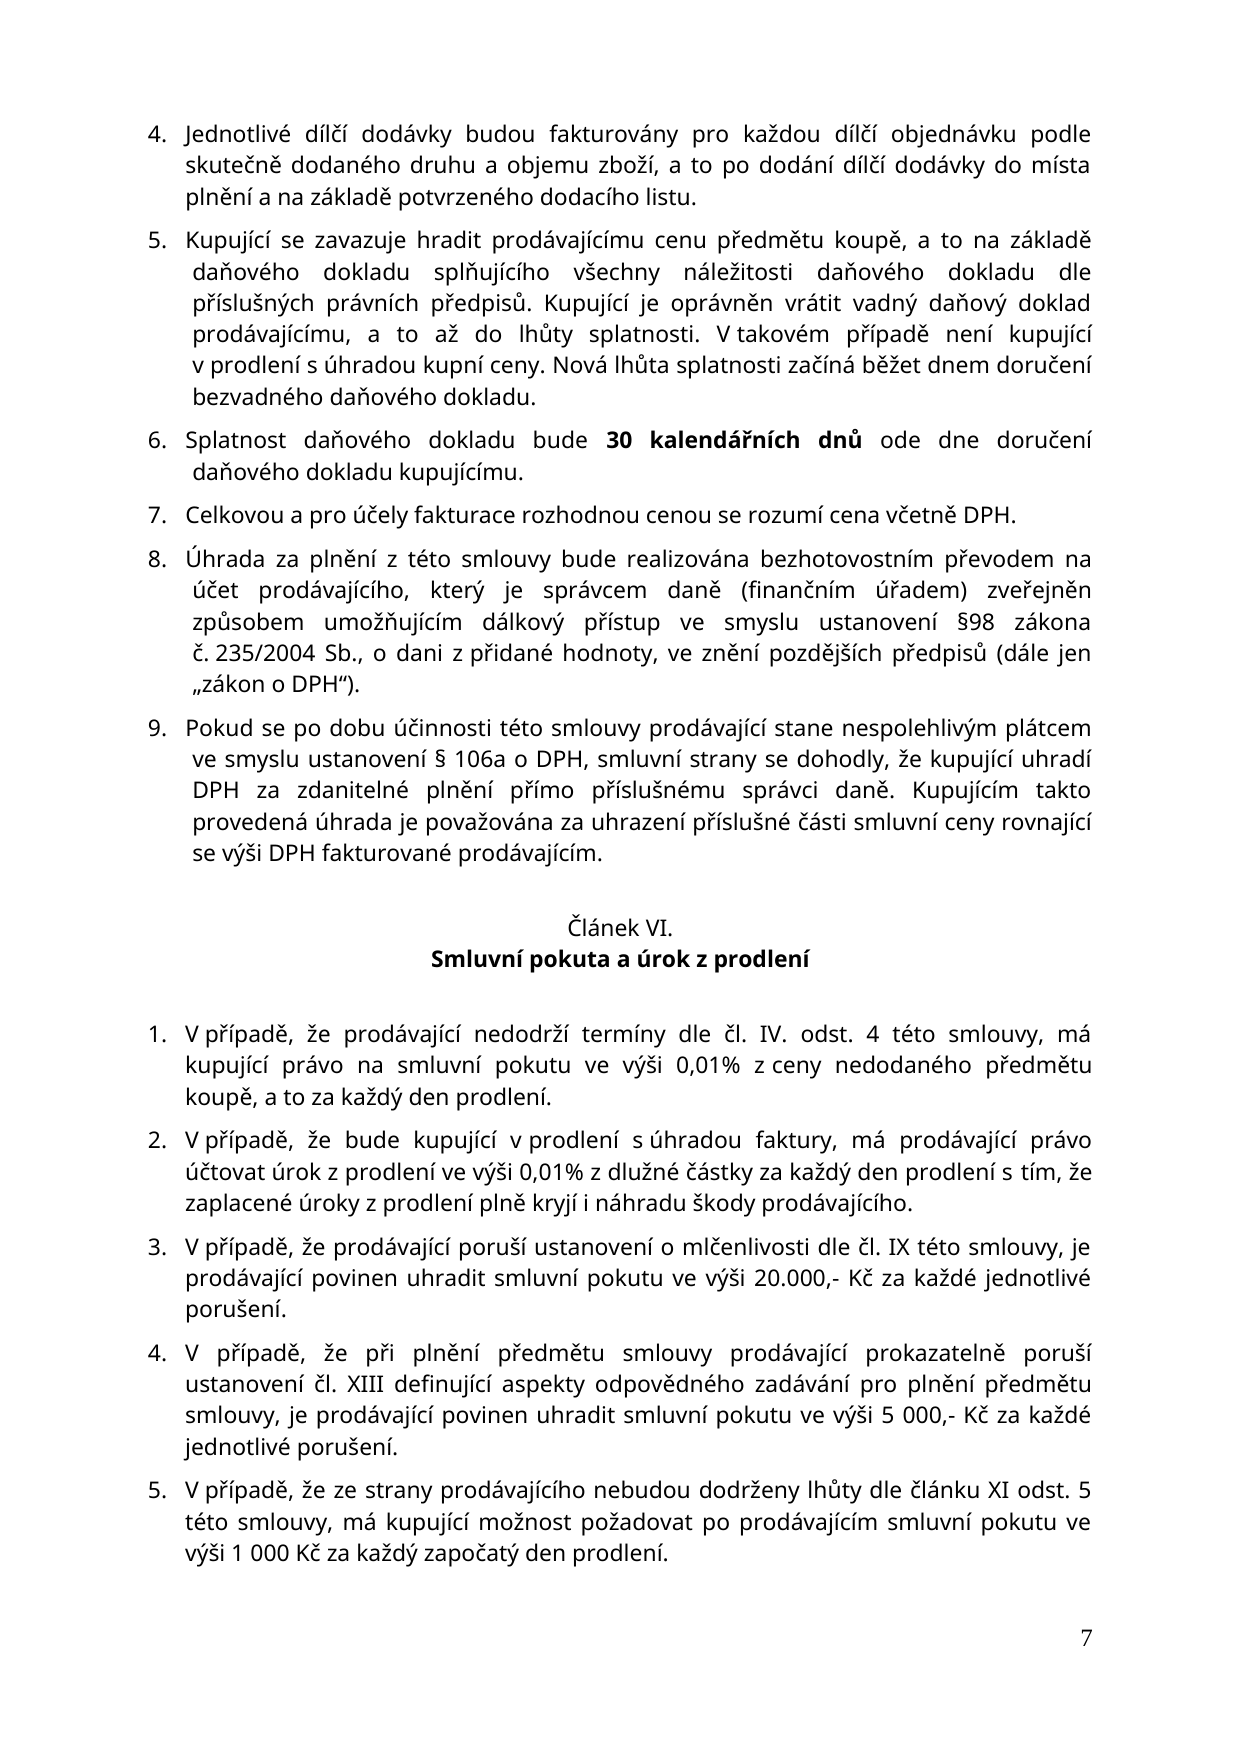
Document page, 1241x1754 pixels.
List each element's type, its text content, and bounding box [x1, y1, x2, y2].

list Celkovou a pro účely fakturace rozhodnou cenou se rozumí cena včetně DPH. [148, 499, 1092, 531]
list V případě, že bude kupující v prodlení s úhradou faktury, má prodávající právo účtovat úrok z prodlení ve výši 0,01% z dlužné částky za každý den prodlení s tím, že zaplacené úroky z prodlení plně kryjí i náhradu škody prodávajícího. [148, 1124, 1092, 1218]
list Úhrada za plnění z této smlouvy bude realizována bezhotovostním převodem na účet prodávajícího, který je správcem daně (finančním úřadem) zveřejněn způsobem umožňujícím dálkový přístup ve smyslu ustanovení §98 zákona č. 235/2004 Sb., o dani z přidané hodnoty, ve znění pozdějších předpisů (dále jen „zákon o DPH“). [148, 543, 1092, 699]
list Jednotlivé dílčí dodávky budou fakturovány pro každou dílčí objednávku podle skutečně dodaného druhu a objemu zboží, a to po dodání dílčí dodávky do místa plnění a na základě potvrzeného dodacího listu. [148, 118, 1092, 212]
list Splatnost daňového dokladu bude 30 kalendářních dnů ode dne doručení daňového dokladu kupujícímu. [148, 424, 1092, 487]
list V případě, že prodávající poruší ustanovení o mlčenlivosti dle čl. IX této smlouvy, je prodávající povinen uhradit smluvní pokutu ve výši 20.000,- Kč za každé jednotlivé porušení. [148, 1231, 1092, 1324]
list V případě, že prodávající nedodrží termíny dle čl. IV. odst. 4 této smlouvy, má kupující právo na smluvní pokutu ve výši 0,01% z ceny nedodaného předmětu koupě, a to za každý den prodlení. [148, 1018, 1092, 1112]
text Smluvní pokuta a úrok z prodlení [148, 943, 1092, 974]
list V případě, že při plnění předmětu smlouvy prodávající prokazatelně poruší ustanovení čl. XIII definující aspekty odpovědného zadávání pro plnění předmětu smlouvy, je prodávající povinen uhradit smluvní pokutu ve výši 5 000,- Kč za každé jednotlivé porušení. [148, 1337, 1092, 1462]
text Článek VI. [148, 912, 1092, 943]
list Kupující se zavazuje hradit prodávajícímu cenu předmětu koupě, a to na základě daňového dokladu splňujícího všechny náležitosti daňového dokladu dle příslušných právních předpisů. Kupující je oprávněn vrátit vadný daňový doklad prodávajícímu, a to až do lhůty splatnosti. V takovém případě není kupující v prodlení s úhradou kupní ceny. Nová lhůta splatnosti začíná běžet dnem doručení bezvadného daňového dokladu. [148, 224, 1092, 412]
list Pokud se po dobu účinnosti této smlouvy prodávající stane nespolehlivým plátcem ve smyslu ustanovení § 106a o DPH, smluvní strany se dohodly, že kupující uhradí DPH za zdanitelné plnění přímo příslušnému správci daně. Kupujícím takto provedená úhrada je považována za uhrazení příslušné části smluvní ceny rovnající se výši DPH fakturované prodávajícím. [148, 712, 1092, 868]
list V případě, že ze strany prodávajícího nebudou dodrženy lhůty dle článku XI odst. 5 této smlouvy, má kupující možnost požadovat po prodávajícím smluvní pokutu ve výši 1 000 Kč za každý započatý den prodlení. [148, 1474, 1092, 1568]
